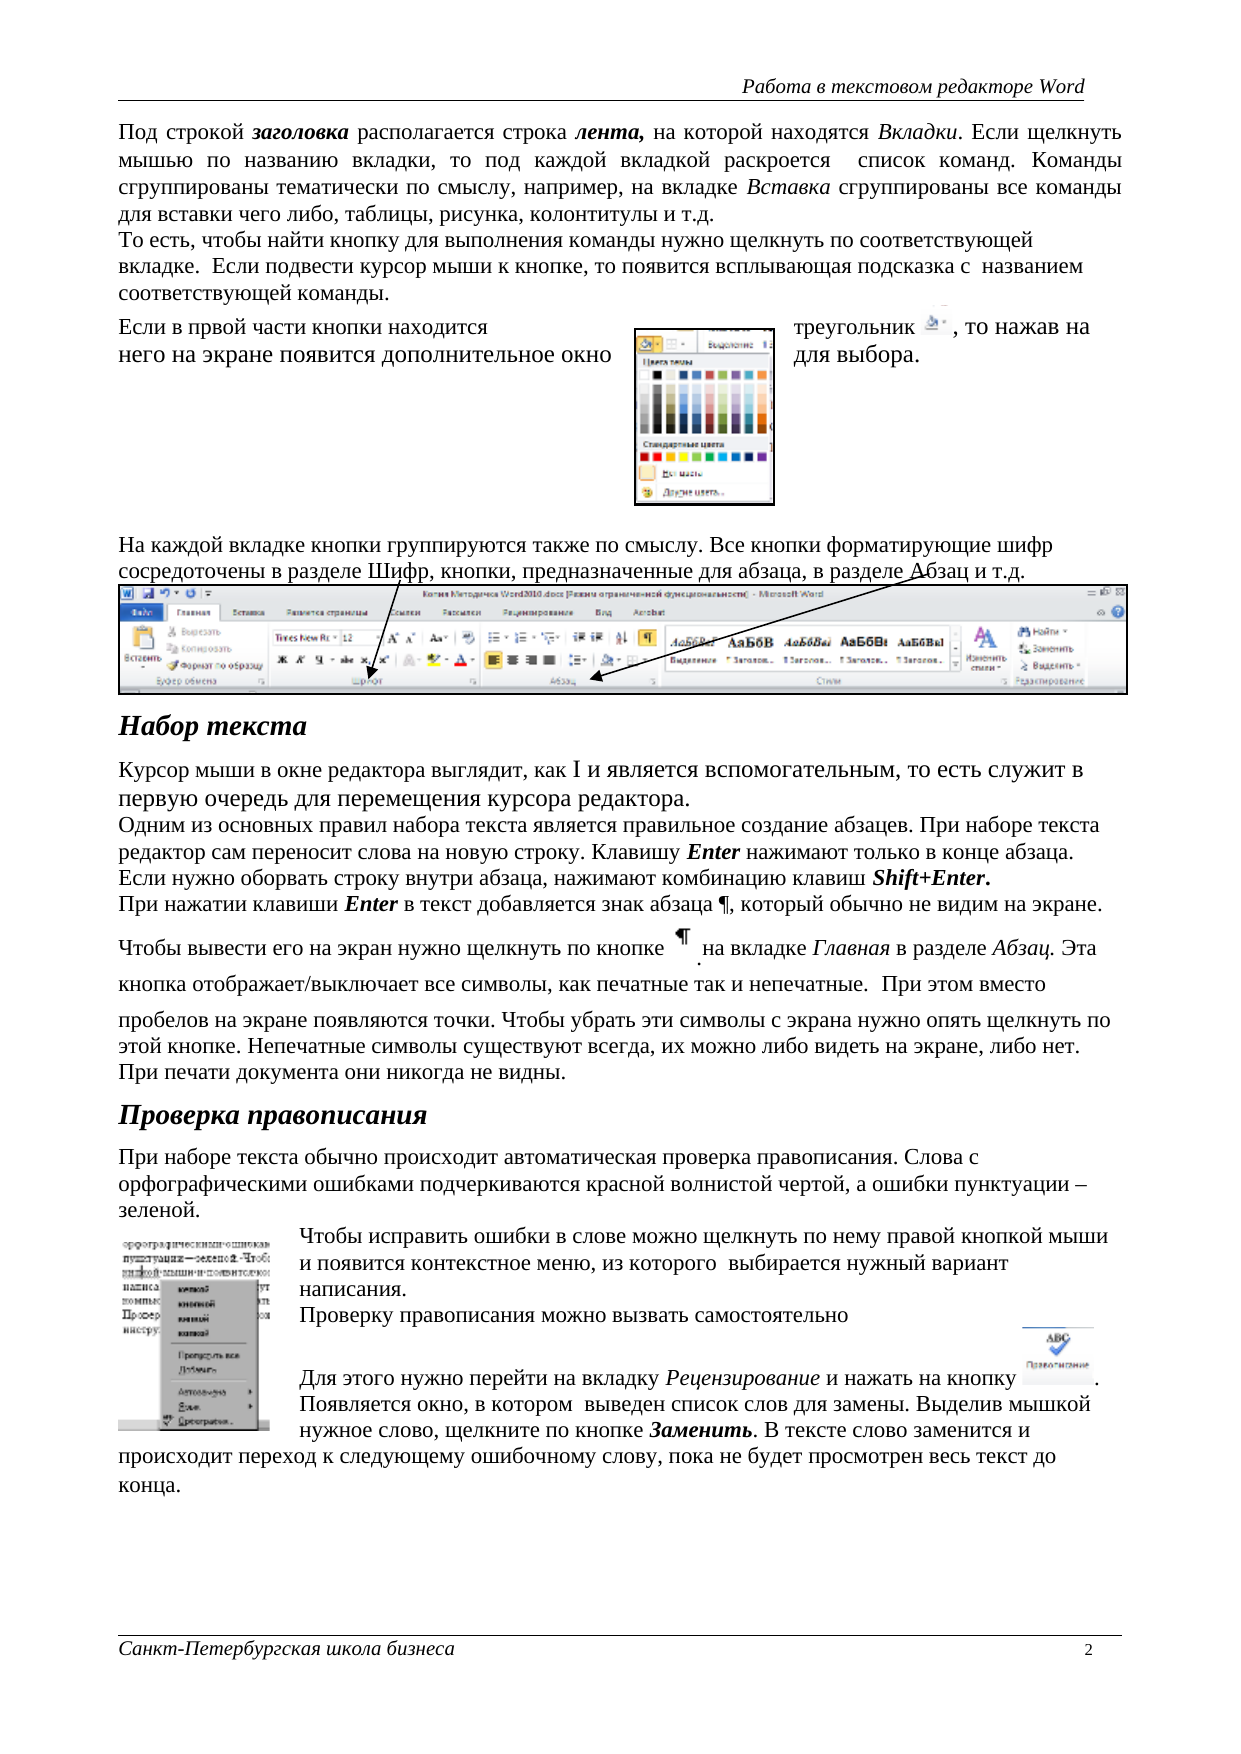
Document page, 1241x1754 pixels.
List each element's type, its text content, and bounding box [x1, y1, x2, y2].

text Если в првой части кнопки находится треугольник , то нажав на него на экране появится дополнительное окно для выбора. [118, 305, 1122, 368]
text Набор текста [118, 708, 1122, 741]
picture [920, 305, 953, 335]
text То есть, чтобы найти кнопку для выполнения команды нужно щелкнуть по соответствующей вкладке. Если подвести курсор мыши к кнопке, то появится всплывающая подсказка с названием соответствующей команды. [118, 226, 1122, 305]
text Чтобы исправить ошибки в слове можно щелкнуть по нему правой кнопкой мыши и появится контекстное меню, из которого выбирается нужный вариант написания. [118, 1222, 1122, 1301]
picture [1022, 1327, 1094, 1385]
text Проверка правописания [118, 1097, 1122, 1131]
text Под строкой заголовка располагается строка лента, на которой находятся Вкладки. Если щелкнуть мышью по названию вкладки, то под каждой вкладкой раскроется список команд. Команды сгруппированы тематически по смыслу, например, на вкладке Вставка сгруппированы все команды для вставки чего либо, таблицы, рисунка, колонтитулы и т.д. [118, 118, 1122, 226]
text Проверку правописания можно вызвать самостоятельно [270, 1301, 1122, 1328]
text При нажатии клавиши Enter в текст добавляется знак абзаца ¶, который обычно не видим на экране. Чтобы вывести его на экран нужно щелкнуть по кнопке .на вкладке Главная в разделе Абзац. Эта кнопка отображает/выключает все символы, как печатные так и непечатные. При этом вместо пробелов на экране появляются точки. Чтобы убрать эти символы с экрана нужно опять щелкнуть по этой кнопке. Непечатные символы существуют всегда, их можно либо видеть на экране, либо нет. При печати документа они никогда не видны. [118, 891, 1122, 1085]
text Для этого нужно перейти на вкладку Рецензирование и нажать на кнопку . Появляется окно, в котором выведен список слов для замены. Выделив мышкой нужное слово, щелкните по кнопке Заменить. В тексте слово заменится и происходит переход к следующему ошибочному слову, пока не будет просмотрен весь текст до конца. [118, 1328, 1122, 1498]
text Одним из основных правил набора текста является правильное создание абзацев. При наборе текста редактор сам переносит слова на новую строку. Клавишу Enter нажимают только в конце абзаца. Если нужно оборвать строку внутри абзаца, нажимают комбинацию клавиш Shift+Enter. [118, 811, 1122, 891]
picture [636, 330, 773, 503]
picture [120, 586, 1126, 693]
text Курсор мыши в окне редактора выглядит, как I и является вспомогательным, то есть служит в первую очередь для перемещения курсора редактора. [118, 754, 1122, 811]
text При наборе текста обычно происходит автоматическая проверка правописания. Слова с орфографическими ошибками подчеркиваются красной волнистой чертой, а ошибки пунктуации – зеленой. [118, 1143, 1122, 1222]
text На каждой вкладке кнопки группируются также по смыслу. Все кнопки форматирующие шифр сосредоточены в разделе Шифр, кнопки, предназначенные для абзаца, в разделе Абзац и т.д. [118, 531, 1122, 584]
